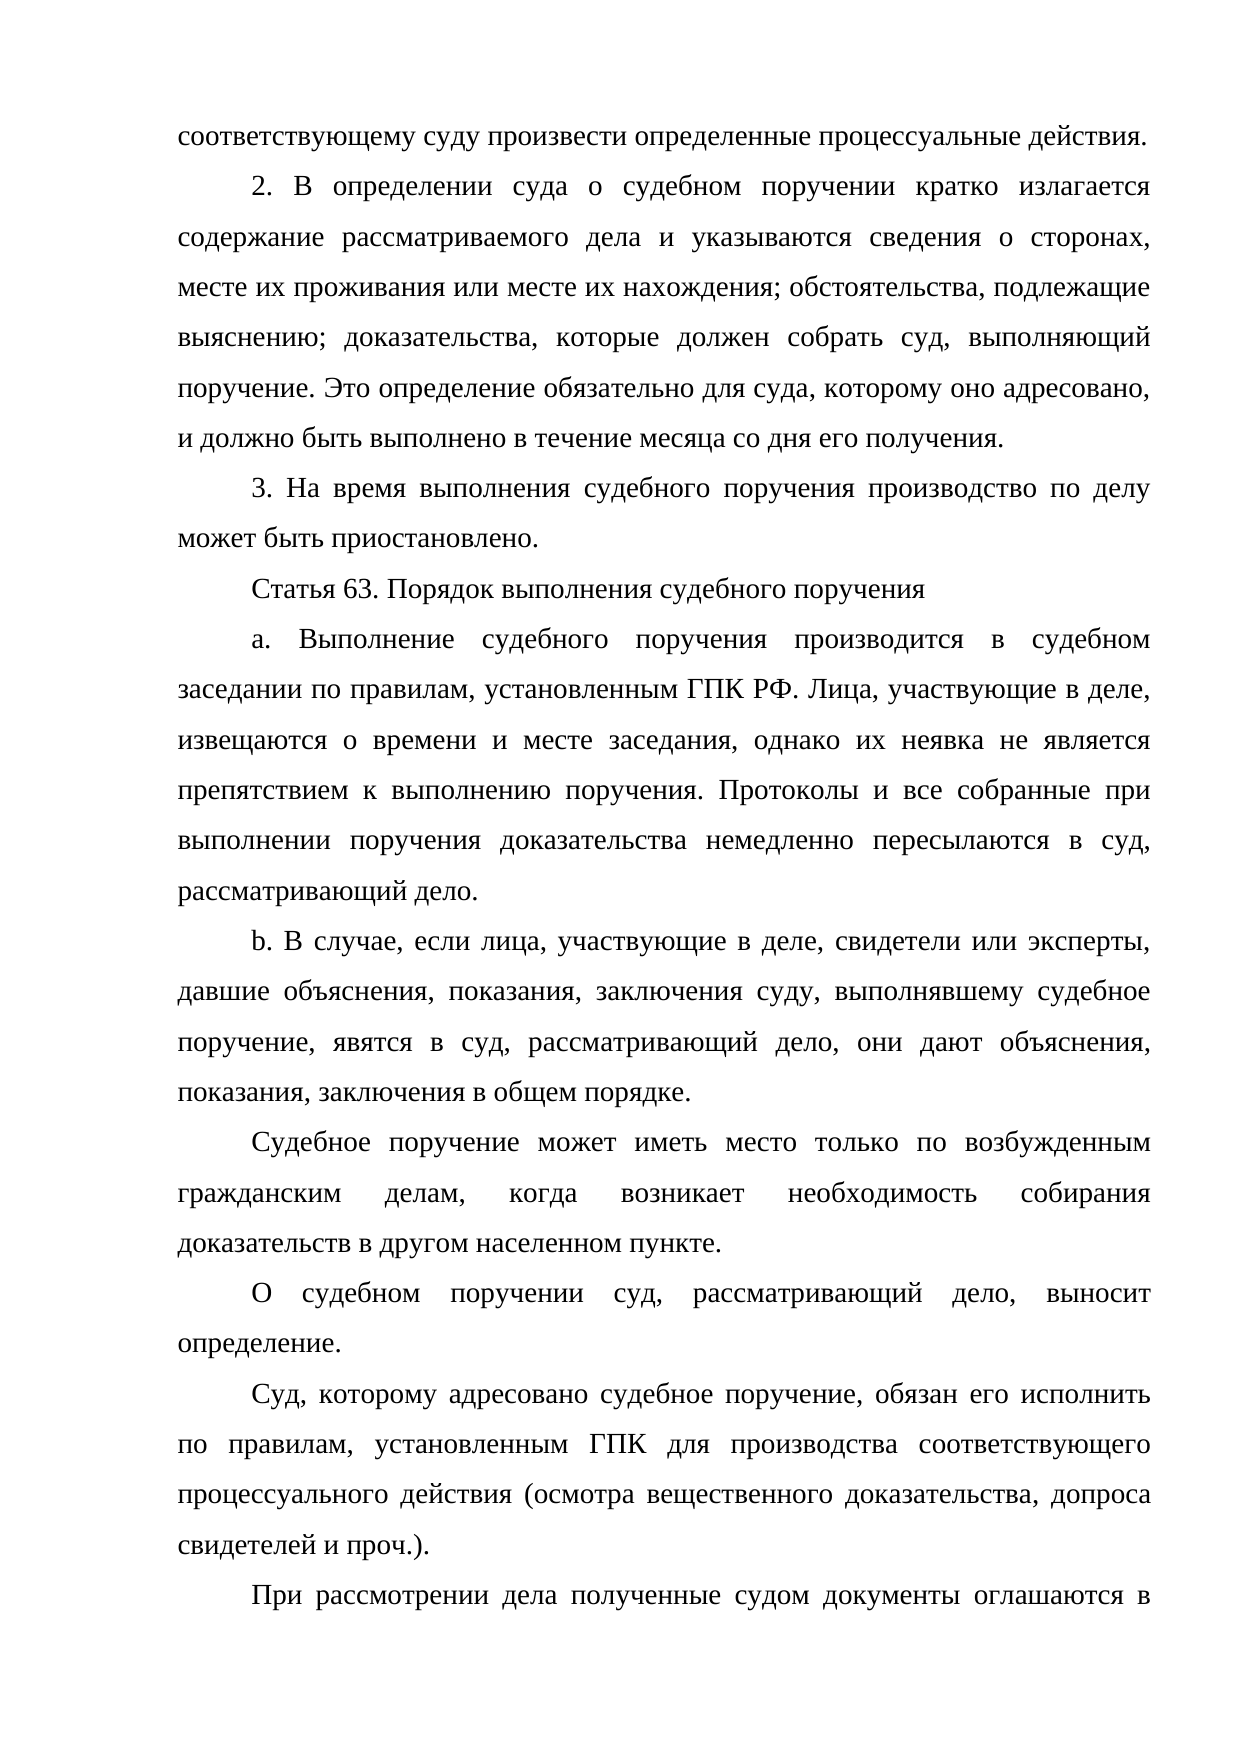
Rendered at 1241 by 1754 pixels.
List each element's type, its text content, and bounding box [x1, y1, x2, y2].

text 3. На время выполнения судебного поручения производство по делу может быть приостановлено. [177, 470, 1152, 554]
text a. Выполнение судебного поручения производится в судебном заседании по правилам, установленным ГПК РФ. Лица, участвующие в деле, извещаются о времени и месте заседания, однако их неявка не является препятствием к выполнению поручения. Протоколы и все собранные при выполнении поручения доказательства немедленно пересылаются в суд, рассматривающий дело. [177, 621, 1152, 906]
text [177, 118, 1152, 152]
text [177, 1577, 1152, 1611]
text О судебном поручении суд, рассматривающий дело, выносит определение. [177, 1275, 1152, 1359]
text b. В случае, если лица, участвующие в деле, свидетели или эксперты, давшие объяснения, показания, заключения суду, выполнявшему судебное поручение, явятся в суд, рассматривающий дело, они дают объяснения, показания, заключения в общем порядке. [177, 923, 1152, 1108]
text Статья 63. Порядок выполнения судебного поручения [177, 571, 1152, 604]
text Суд, которому адресовано судебное поручение, обязан его исполнить по правилам, установленным ГПК для производства соответствующего процессуального действия (осмотра вещественного доказательства, допроса свидетелей и проч.). [177, 1376, 1152, 1560]
text Судебное поручение может иметь место только по возбужденным гражданским делам, когда возникает необходимость собирания доказательств в другом населенном пункте. [177, 1124, 1152, 1258]
text 2. В определении суда о судебном поручении кратко излагается содержание рассматриваемого дела и указываются сведения о сторонах, месте их проживания или месте их нахождения; обстоятельства, подлежащие выяснению; доказательства, которые должен собрать суд, выполняющий поручение. Это определение обязательно для суда, которому оно адресовано, и должно быть выполнено в течение месяца со дня его получения. [177, 168, 1152, 453]
